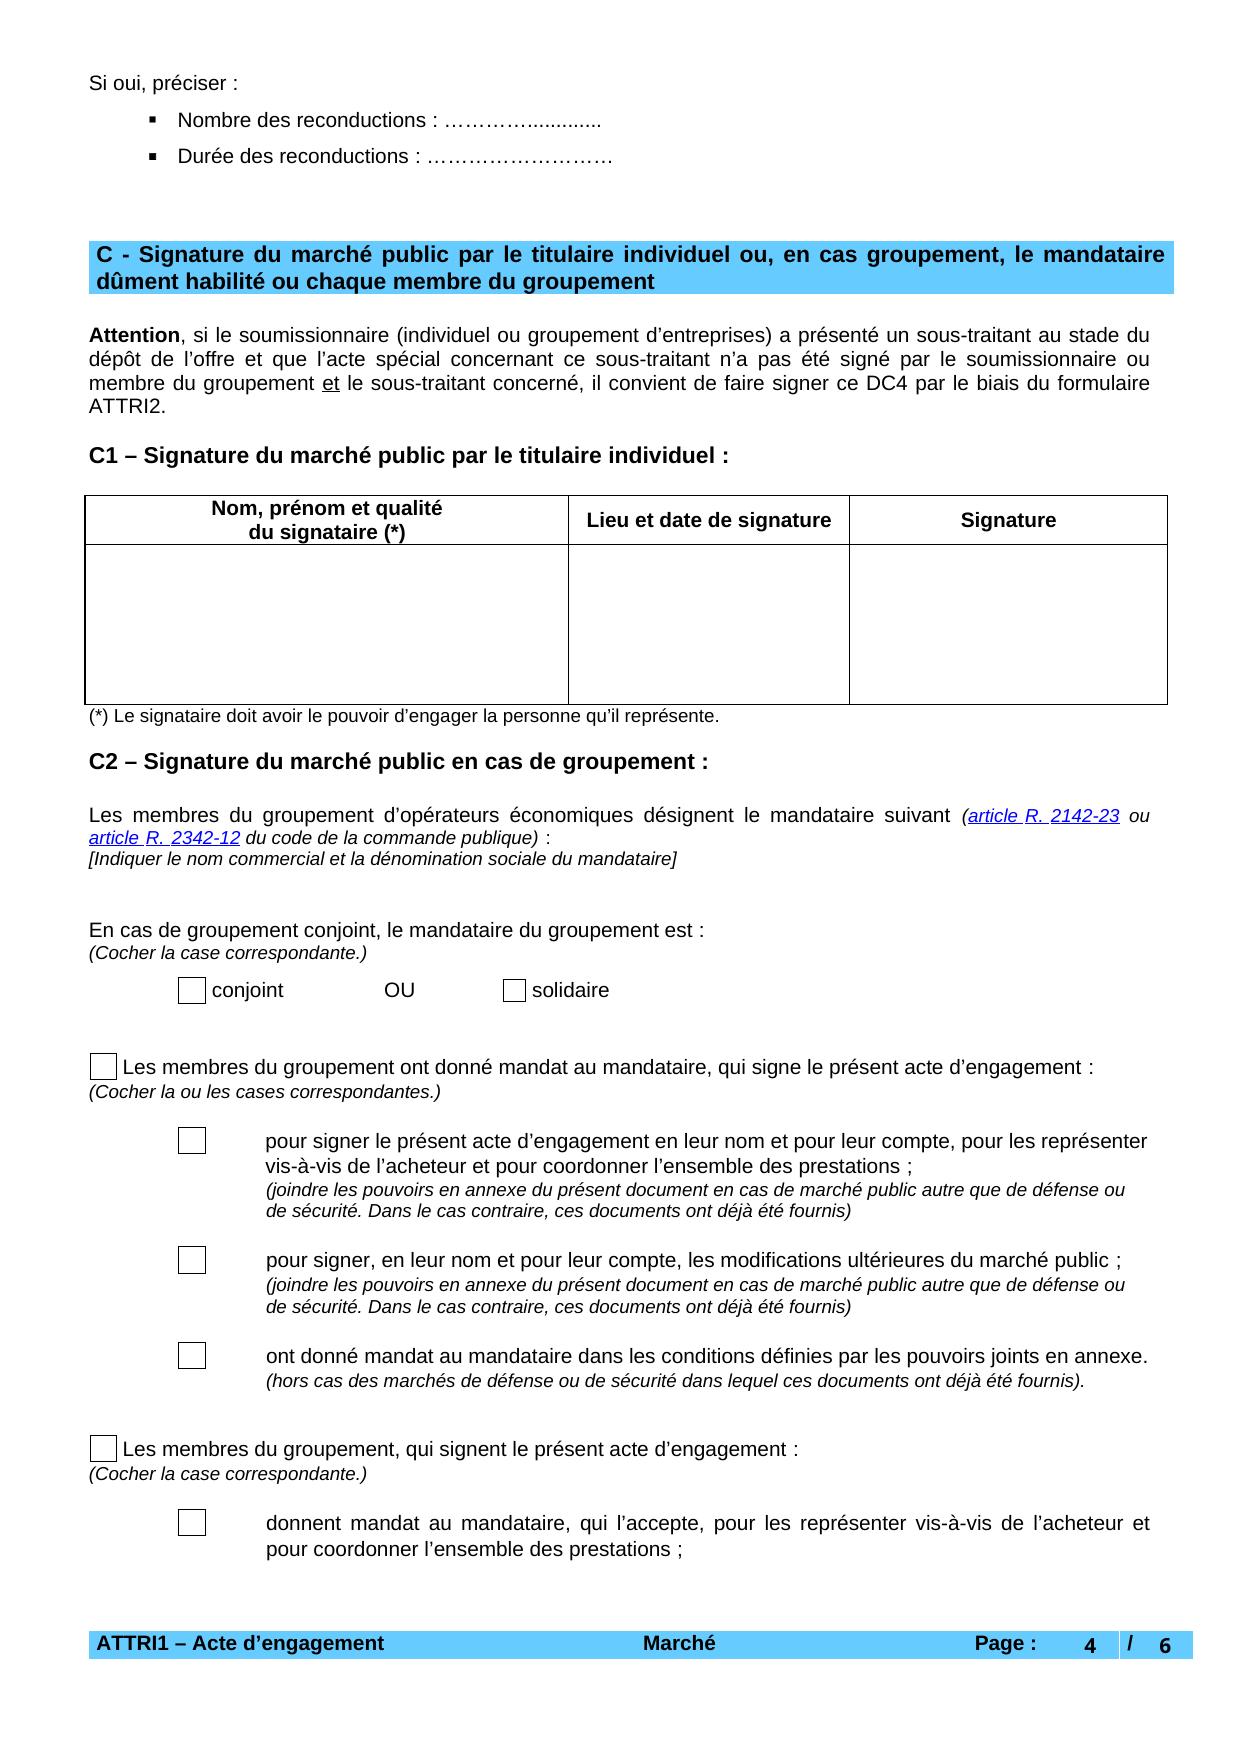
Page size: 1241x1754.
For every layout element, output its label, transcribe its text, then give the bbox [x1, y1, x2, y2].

text (Cocher la case correspondante.) [89, 1462, 1152, 1484]
text (*) Le signataire doit avoir le pouvoir d’engager la personne qu’il représente. [89, 705, 1152, 726]
text (Cocher la case correspondante.) [89, 942, 1152, 963]
text conjoint OU solidaire [89, 976, 1152, 1004]
text En cas de groupement conjoint, le mandataire du groupement est : [89, 918, 1152, 942]
table_cell [86, 545, 568, 704]
text pour signer le présent acte d’engagement en leur nom et pour leur compte, pour les représenter vis-à-vis de l’acheteur et pour coordonner l’ensemble des prestations ; [89, 1126, 1152, 1178]
text Les membres du groupement, qui signent le présent acte d’engagement : [89, 1434, 1152, 1462]
table_header Signature [850, 496, 1167, 544]
text donnent mandat au mandataire, qui l’accepte, pour les représenter vis-à-vis de l’acheteur et pour coordonner l’ensemble des prestations ; [177, 1508, 1152, 1560]
text [Indiquer le nom commercial et la dénomination sociale du mandataire] [89, 848, 1152, 870]
text Les membres du groupement d’opérateurs économiques désignent le mandataire suivant (article R. 2142-23 ou article R. 2342-12 du code de la commande publique) : [89, 803, 1152, 848]
table_header Lieu et date de signature [569, 496, 849, 544]
text (joindre les pouvoirs en annexe du présent document en cas de marché public autre que de défense ou de sécurité. Dans le cas contraire, ces documents ont déjà été fournis) [266, 1274, 1152, 1317]
text pour signer, en leur nom et pour leur compte, les modifications ultérieures du marché public ; [177, 1245, 1152, 1274]
text (hors cas des marchés de défense ou de sécurité dans lequel ces documents ont déjà été fournis). [266, 1369, 1152, 1391]
text Si oui, préciser : [89, 71, 1152, 95]
text ont donné mandat au mandataire dans les conditions définies par les pouvoirs joints en annexe. [118, 1341, 1152, 1369]
text (Cocher la ou les cases correspondantes.) [89, 1080, 1152, 1102]
list Durée des reconductions : ……………………… [148, 144, 1152, 168]
table_cell [850, 545, 1167, 704]
list Nombre des reconductions : …………............. [148, 108, 1152, 132]
table_header Nom, prénom et qualité du signataire (*) [86, 496, 568, 544]
text C1 – Signature du marché public par le titulaire individuel : [89, 442, 1152, 468]
text Les membres du groupement ont donné mandat au mandataire, qui signe le présent acte d’engagement : [89, 1052, 1152, 1080]
table_cell [569, 545, 849, 704]
text (joindre les pouvoirs en annexe du présent document en cas de marché public autre que de défense ou de sécurité. Dans le cas contraire, ces documents ont déjà été fournis) [266, 1178, 1152, 1221]
table_header C - Signature du marché public par le titulaire individuel ou, en cas groupement, le mandataire dûment habilité ou chaque membre du groupement [89, 241, 1174, 294]
text Attention, si le soumissionnaire (individuel ou groupement d’entreprises) a présenté un sous-traitant au stade du dépôt de l’offre et que l’acte spécial concernant ce sous-traitant n’a pas été signé par le soumissionnaire ou membre du groupement et le sous-traitant concerné, il convient de faire signer ce DC4 par le biais du formulaire ATTRI2. [89, 322, 1152, 418]
text C2 – Signature du marché public en cas de groupement : [89, 748, 1152, 774]
